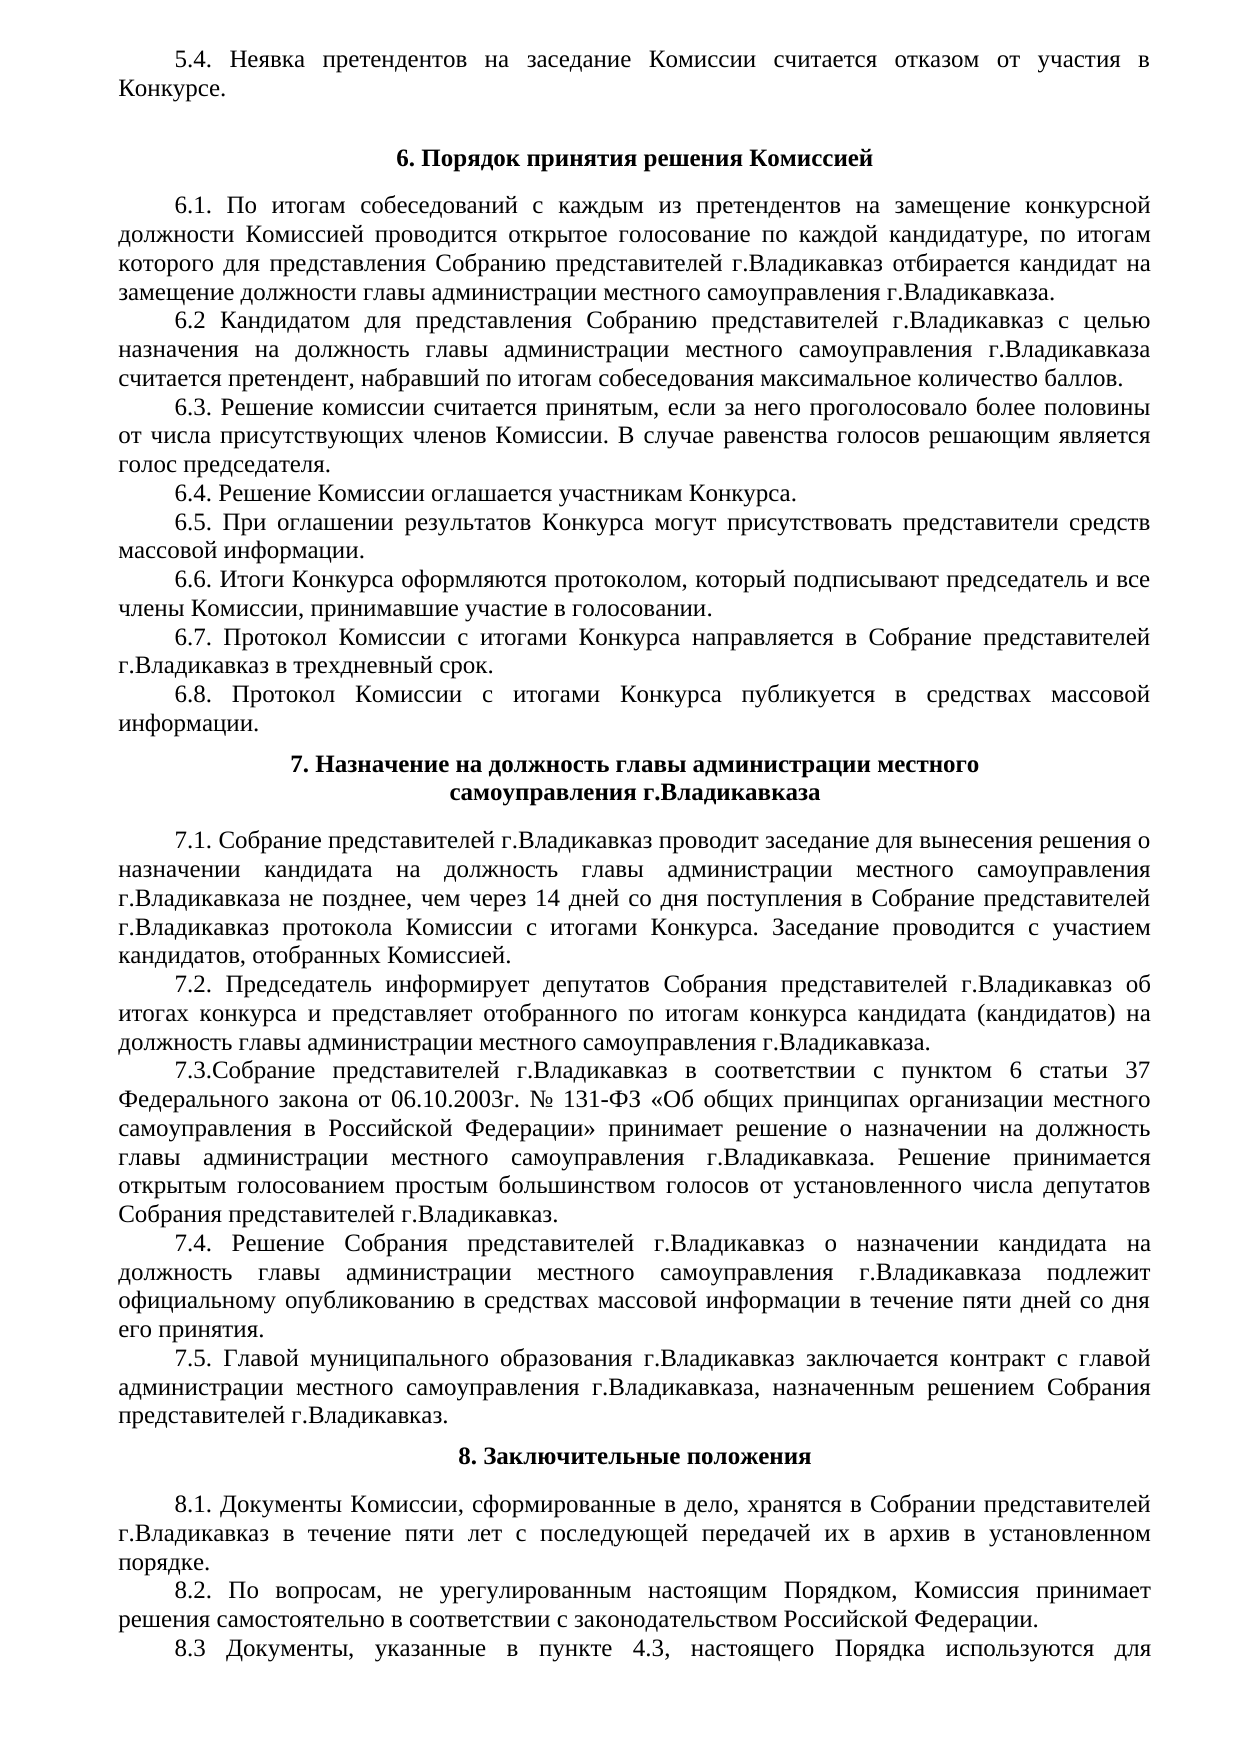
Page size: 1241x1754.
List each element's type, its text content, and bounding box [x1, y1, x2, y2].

text 8.2. По вопросам, не урегулированным настоящим Порядком, Комиссия принимает решения самостоятельно в соответствии с законодательством Российской Федерации. [118, 1575, 1152, 1633]
text 8. Заключительные положения [118, 1441, 1152, 1470]
text 6.2 Кандидатом для представления Собранию представителей г.Владикавказ с целью назначения на должность главы администрации местного самоуправления г.Владикавказа считается претендент, набравший по итогам собеседования максимальное количество баллов. [118, 306, 1152, 392]
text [118, 1633, 1152, 1662]
text 7.2. Председатель информирует депутатов Собрания представителей г.Владикавказ об итогах конкурса и представляет отобранного по итогам конкурса кандидата (кандидатов) на должность главы администрации местного самоуправления г.Владикавказа. [118, 969, 1152, 1055]
text 6. Порядок принятия решения Комиссией [118, 143, 1152, 171]
text 6.8. Протокол Комиссии с итогами Конкурса публикуется в средствах массовой информации. [118, 679, 1152, 737]
text 8.1. Документы Комиссии, сформированные в дело, хранятся в Собрании представителей г.Владикавказ в течение пяти лет с последующей передачей их в архив в установленном порядке. [118, 1489, 1152, 1575]
text 6.5. При оглашении результатов Конкурса могут присутствовать представители средств массовой информации. [118, 507, 1152, 564]
text 7. Назначение на должность главы администрации местного [118, 749, 1152, 777]
text 7.4. Решение Собрания представителей г.Владикавказ о назначении кандидата на должность главы администрации местного самоуправления г.Владикавказа подлежит официальному опубликованию в средствах массовой информации в течение пяти дней со дня его принятия. [118, 1228, 1152, 1343]
text 6.4. Решение Комиссии оглашается участникам Конкурса. [118, 478, 1152, 507]
text 6.3. Решение комиссии считается принятым, если за него проголосовало более половины от числа присутствующих членов Комиссии. В случае равенства голосов решающим является голос председателя. [118, 392, 1152, 478]
text 7.3.Собрание представителей г.Владикавказ в соответствии с пунктом 6 статьи 37 Федерального закона от 06.10.2003г. № 131-ФЗ «Об общих принципах организации местного самоуправления в Российской Федерации» принимает решение о назначении на должность главы администрации местного самоуправления г.Владикавказа. Решение принимается открытым голосованием простым большинством голосов от установленного числа депутатов Собрания представителей г.Владикавказ. [118, 1055, 1152, 1228]
text 6.1. По итогам собеседований с каждым из претендентов на замещение конкурсной должности Комиссией проводится открытое голосование по каждой кандидатуре, по итогам которого для представления Собранию представителей г.Владикавказ отбирается кандидат на замещение должности главы администрации местного самоуправления г.Владикавказа. [118, 191, 1152, 306]
text самоуправления г.Владикавказа [118, 777, 1152, 806]
text 6.6. Итоги Конкурса оформляются протоколом, который подписывают председатель и все члены Комиссии, принимавшие участие в голосовании. [118, 564, 1152, 622]
text 6.7. Протокол Комиссии с итогами Конкурса направляется в Собрание представителей г.Владикавказ в трехдневный срок. [118, 622, 1152, 679]
text 5.4. Неявка претендентов на заседание Комиссии считается отказом от участия в Конкурсе. [118, 44, 1152, 102]
text 7.1. Собрание представителей г.Владикавказ проводит заседание для вынесения решения о назначении кандидата на должность главы администрации местного самоуправления г.Владикавказа не позднее, чем через 14 дней со дня поступления в Собрание представителей г.Владикавказ протокола Комиссии с итогами Конкурса. Заседание проводится с участием кандидатов, отобранных Комиссией. [118, 825, 1152, 969]
text 7.5. Главой муниципального образования г.Владикавказ заключается контракт с главой администрации местного самоуправления г.Владикавказа, назначенным решением Собрания представителей г.Владикавказ. [118, 1343, 1152, 1429]
